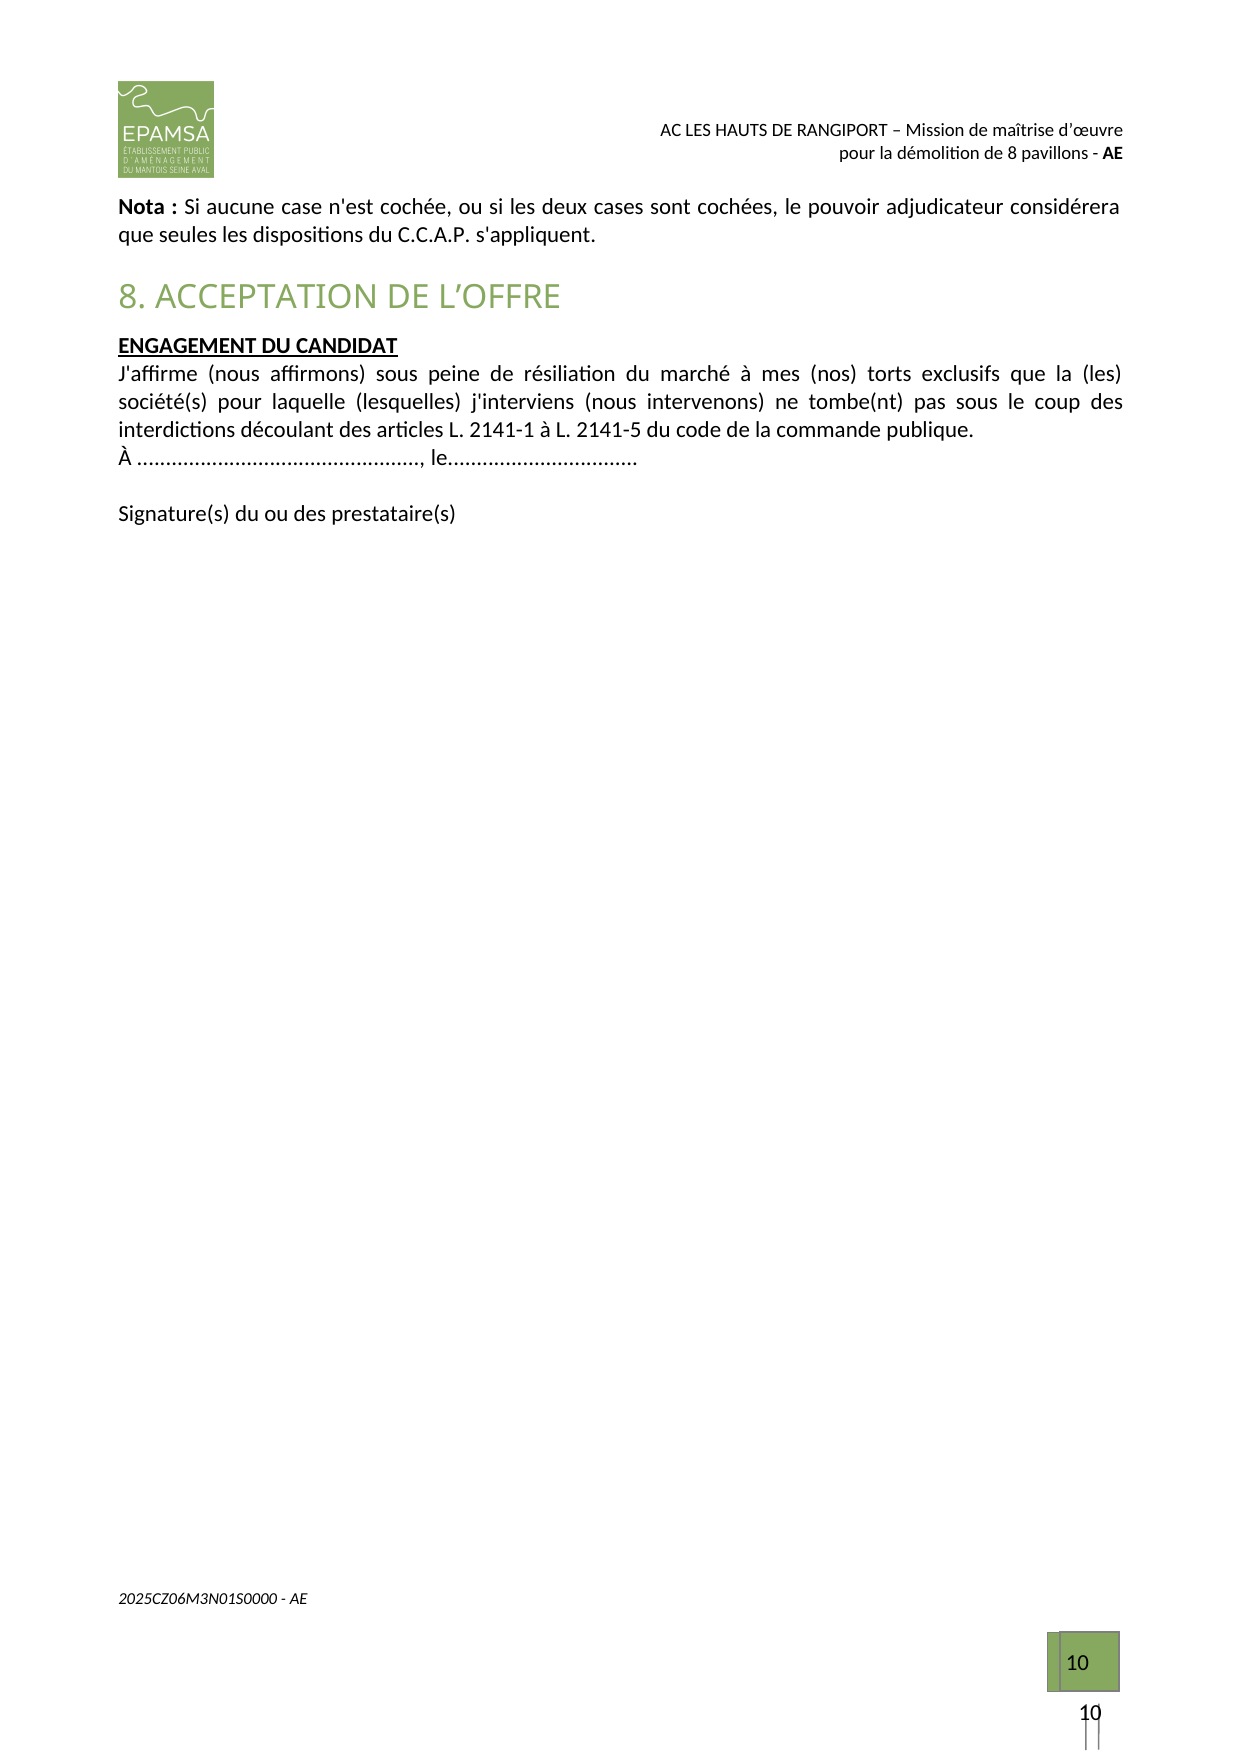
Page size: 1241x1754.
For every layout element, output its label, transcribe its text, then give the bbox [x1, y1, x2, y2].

picture [118, 81, 214, 178]
text 8. ACCEPTATION DE L’OFFRE [118, 273, 1123, 318]
text À ................................................., le................................. [118, 443, 1123, 471]
text Signature(s) du ou des prestataire(s) [118, 499, 1123, 527]
text ENGAGEMENT DU CANDIDAT [118, 331, 1123, 359]
text J'affirme (nous affirmons) sous peine de résiliation du marché à mes (nos) torts exclusifs que la (les) société(s) pour laquelle (lesquelles) j'interviens (nous intervenons) ne tombe(nt) pas sous le coup des interdictions découlant des articles L. 2141-1 à L. 2141-5 du code de la commande publique. [118, 359, 1123, 443]
text Nota : Si aucune case n'est cochée, ou si les deux cases sont cochées, le pouvoir adjudicateur considérera que seules les dispositions du C.C.A.P. s'appliquent. [118, 192, 1121, 248]
